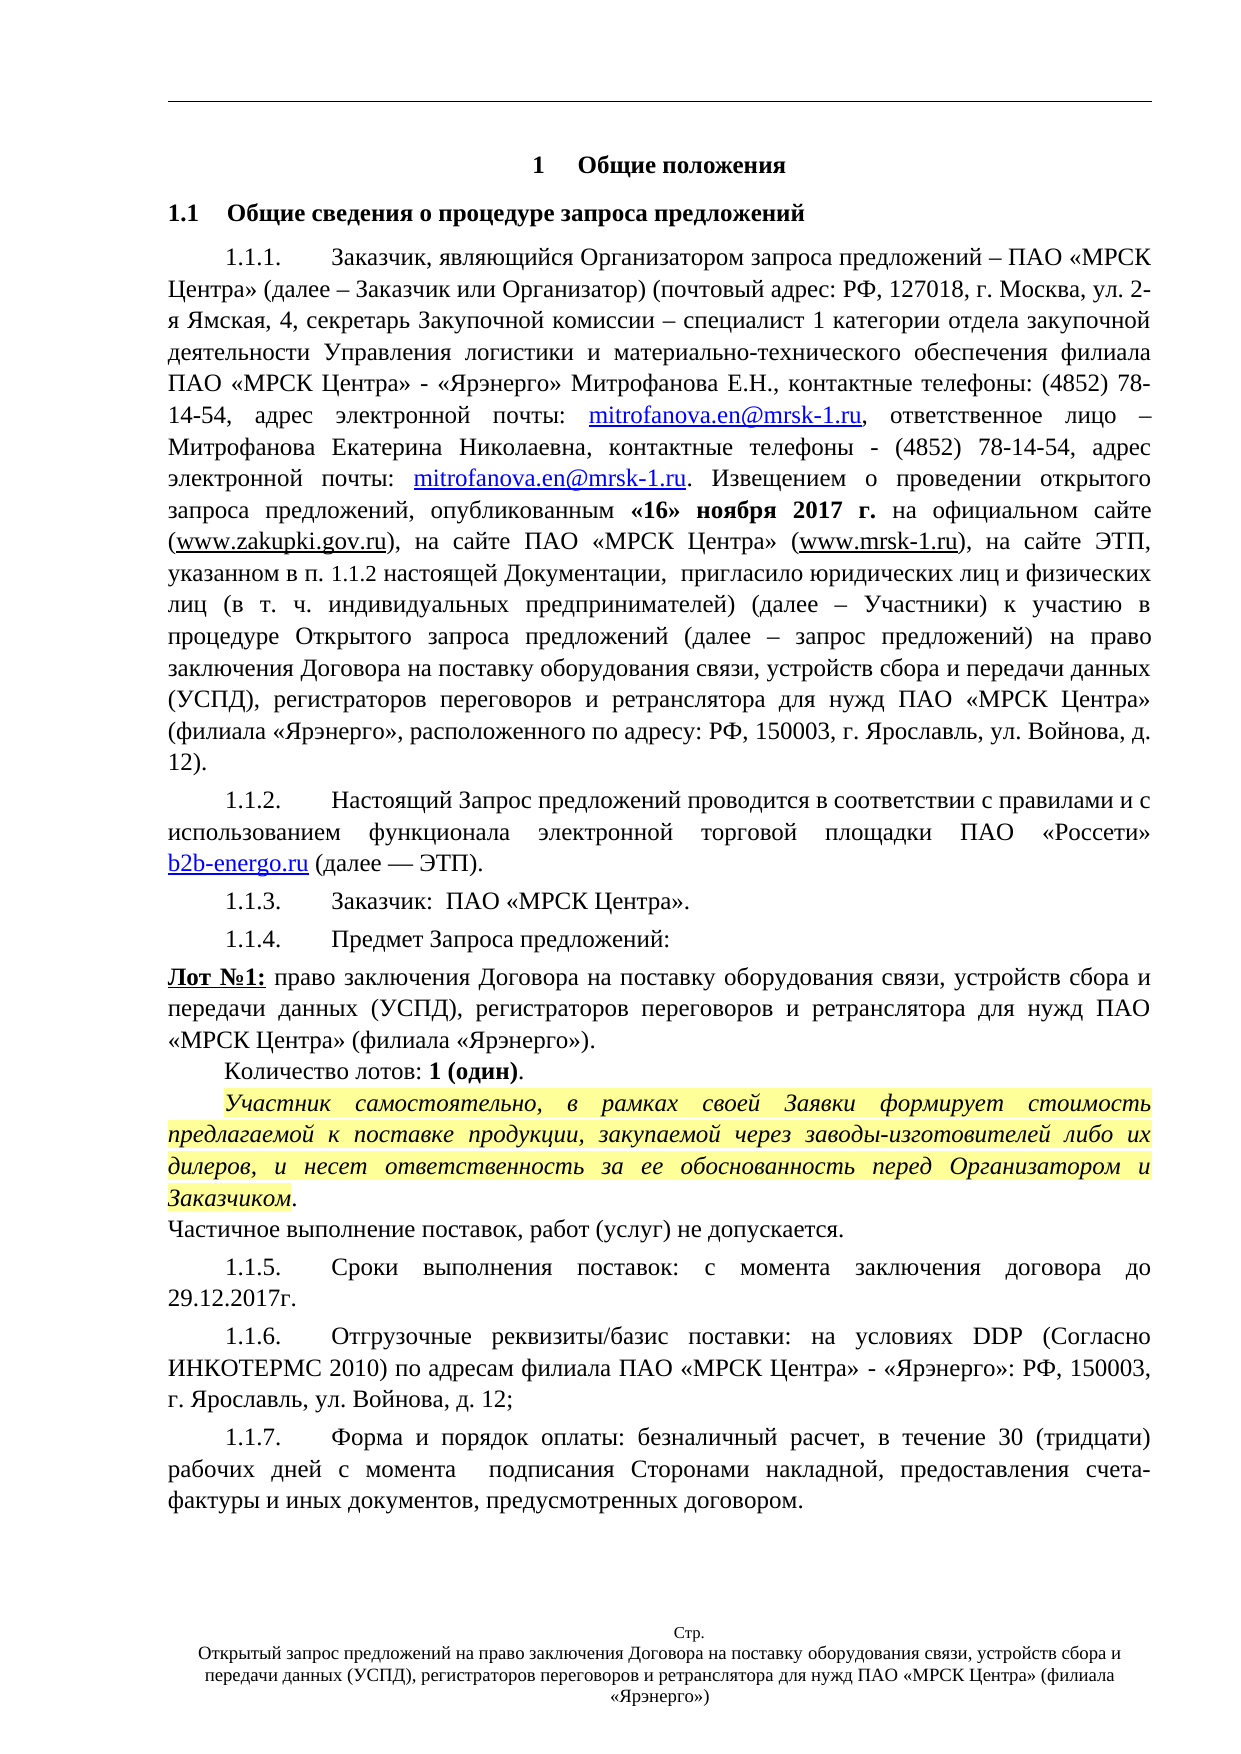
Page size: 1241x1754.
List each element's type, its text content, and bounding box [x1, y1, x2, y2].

text Лот №1: право заключения Договора на поставку оборудования связи, устройств сбора и передачи данных (УСПД), регистраторов переговоров и ретранслятора для нужд ПАО «МРСК Центра» (филиала «Ярэнерго»). [168, 962, 1152, 1053]
text Количество лотов: 1 (один). [168, 1056, 1152, 1085]
list Отгрузочные реквизиты/базис поставки: на условиях DDP (Согласно ИНКОТЕРМС 2010) по адресам филиала ПАО «МРСК Центра» - «Ярэнерго»: РФ, 150003, г. Ярославль, ул. Войнова, д. 12; [168, 1321, 1152, 1413]
list Настоящий Запрос предложений проводится в соответствии с правилами и с использованием функционала электронной торговой площадки ПАО «Россети» b2b-energo.ru (далее — ЭТП). [168, 785, 1152, 877]
text Участник самостоятельно, в рамках своей Заявки формирует стоимость предлагаемой к поставке продукции, закупаемой через заводы-изготовителей либо их дилеров, и несет ответственность за ее обоснованность перед Организатором и Заказчиком. [168, 1088, 1152, 1120]
list Сроки выполнения поставок: с момента заключения договора до 29.12.2017г. [168, 1252, 1152, 1312]
subtitle Общие сведения о процедуре запроса предложений [168, 198, 1152, 227]
subtitle Общие положения [166, 150, 1152, 179]
list Частичное выполнение поставок, работ (услуг) не допускается. [168, 1214, 1152, 1243]
list Предмет Запроса предложений: [168, 924, 1152, 953]
list Форма и порядок оплаты: безналичный расчет, в течение 30 (тридцати) рабочих дней с момента подписания Сторонами накладной, предоставления счета-фактуры и иных документов, предусмотренных договором. [168, 1422, 1152, 1514]
text Участник самостоятельно, в рамках своей Заявки формирует стоимость предлагаемой к поставке продукции, закупаемой через заводы-изготовителей либо их дилеров, и несет ответственность за ее обоснованность перед Организатором и Заказчиком. [168, 1180, 1152, 1211]
list Заказчик, являющийся Организатором запроса предложений – ПАО «МРСК Центра» (далее – Заказчик или Организатор) (почтовый адрес: РФ, 127018, г. Москва, ул. 2-я Ямская, 4, секретарь Закупочной комиссии – специалист 1 категории отдела закупочной деятельности Управления логистики и материально-технического обеспечения филиала ПАО «МРСК Центра» - «Ярэнерго» Митрофанова Е.Н., контактные телефоны: (4852) 78-14-54, адрес электронной почты: mitrofanova.en@mrsk-1.ru, ответственное лицо – Митрофанова Екатерина Николаевна, контактные телефоны - (4852) 78-14-54, адрес электронной почты: mitrofanova.en@mrsk-1.ru. Извещением о проведении открытого запроса предложений, опубликованным «16» ноября 2017 г. на официальном сайте (www.zakupki.gov.ru), на сайте ПАО «МРСК Центра» (www.mrsk-1.ru), на сайте ЭТП, указанном в п. 1.1.2 настоящей Документации, пригласило юридических лиц и физических лиц (в т. ч. индивидуальных предпринимателей) (далее – Участники) к участию в процедуре Открытого запроса предложений (далее – запрос предложений) на право заключения Договора на поставку оборудования связи, устройств сбора и передачи данных (УСПД), регистраторов переговоров и ретранслятора для нужд ПАО «МРСК Центра» (филиала «Ярэнерго», расположенного по адресу: РФ, 150003, г. Ярославль, ул. Войнова, д. 12). [168, 242, 1152, 776]
list Заказчик: ПАО «МРСК Центра». [168, 886, 1152, 915]
